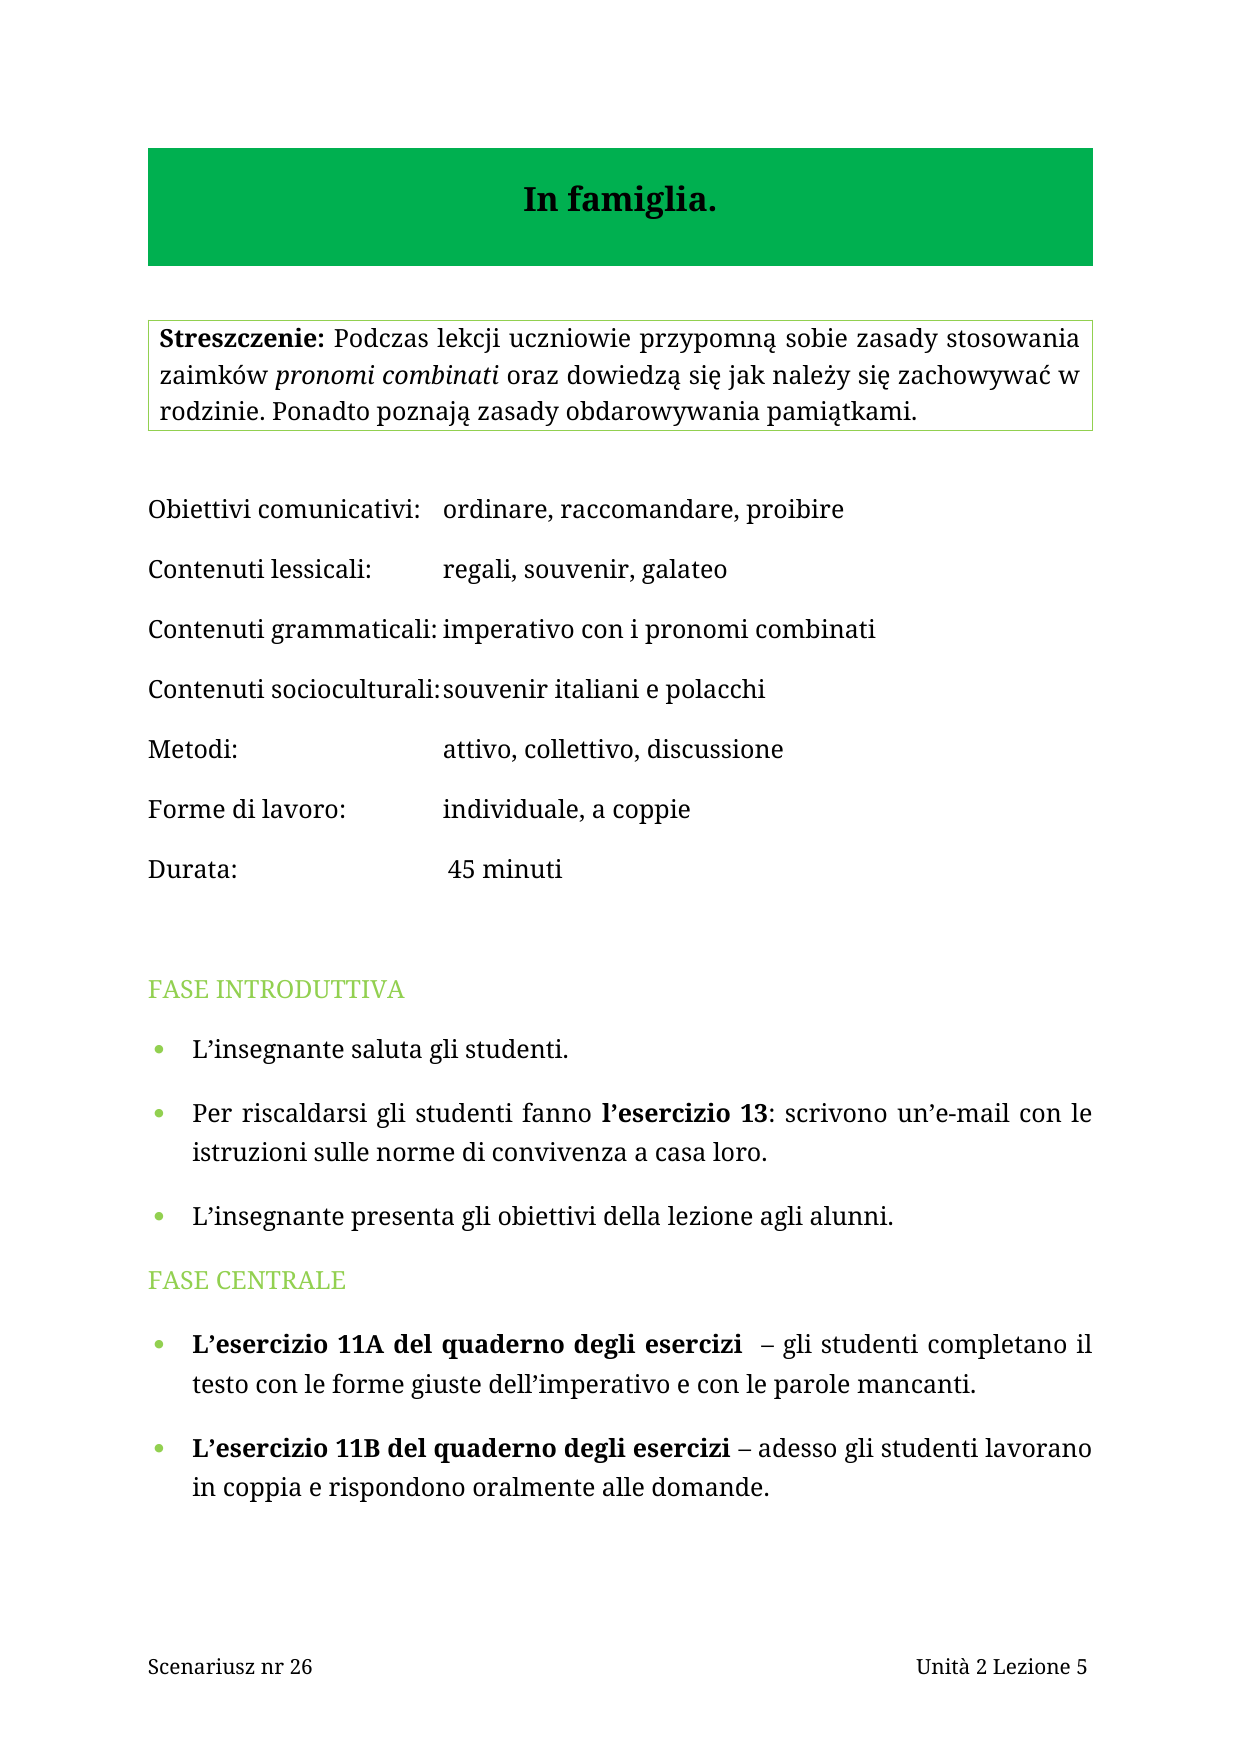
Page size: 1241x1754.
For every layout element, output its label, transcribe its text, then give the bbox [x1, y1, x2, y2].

text Durata: 45 minuti [148, 851, 1093, 885]
text Metodi: attivo, collettivo, discussione [148, 731, 1093, 765]
text FASE CENTRALE [148, 1263, 1093, 1297]
text FASE INTRODUTTIVA [148, 971, 1093, 1005]
text Contenuti grammaticali: imperativo con i pronomi combinati [148, 611, 1093, 645]
table_header In famiglia. [148, 148, 1093, 266]
text Forme di lavoro: individuale, a coppie [148, 791, 1093, 825]
table_header Streszczenie: Podczas lekcji uczniowie przypomną sobie zasady stosowania zaimków pronomi combinati oraz dowiedzą się jak należy się zachowywać w rodzinie. Ponadto poznają zasady obdarowywania pamiątkami. [149, 321, 1092, 430]
list L’insegnante presenta gli obiettivi della lezione agli alunni. [154, 1199, 1093, 1233]
list L’esercizio 11B del quaderno degli esercizi – adesso gli studenti lavorano in coppia e rispondono oralmente alle domande. [154, 1430, 1093, 1504]
list Per riscaldarsi gli studenti fanno l’esercizio 13: scrivono un’e-mail con le istruzioni sulle norme di convivenza a casa loro. [154, 1095, 1093, 1169]
list L’esercizio 11A del quaderno degli esercizi – gli studenti completano il testo con le forme giuste dell’imperativo e con le parole mancanti. [154, 1327, 1093, 1400]
text Contenuti lessicali: regali, souvenir, galateo [148, 551, 1093, 585]
text Obiettivi comunicativi: ordinare, raccomandare, proibire [148, 491, 1093, 525]
text Contenuti socioculturali: souvenir italiani e polacchi [148, 671, 1093, 705]
list L’insegnante saluta gli studenti. [154, 1031, 1093, 1065]
